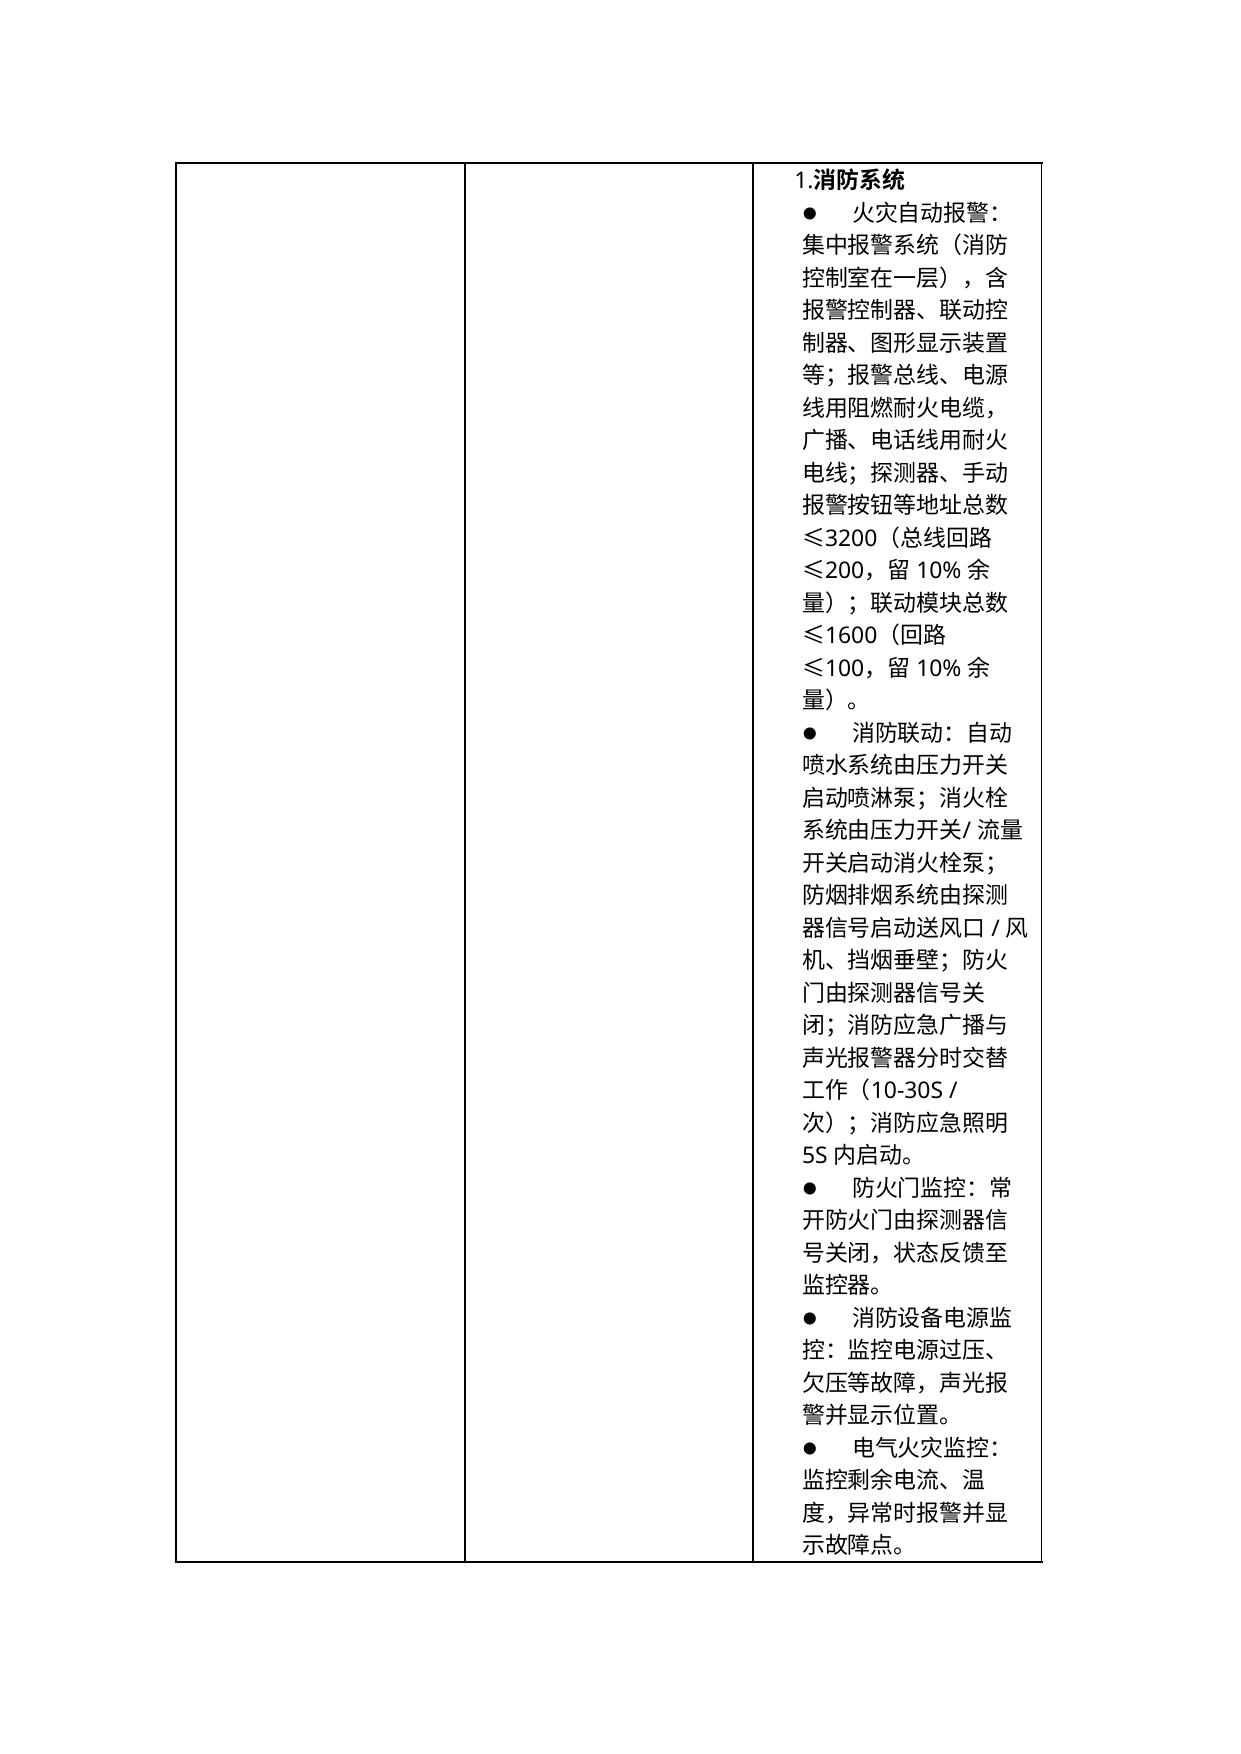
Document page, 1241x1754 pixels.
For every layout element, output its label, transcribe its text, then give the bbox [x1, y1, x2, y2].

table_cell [754, 164, 1041, 1561]
table_cell [466, 164, 752, 1561]
table_cell 1 [177, 164, 464, 1561]
